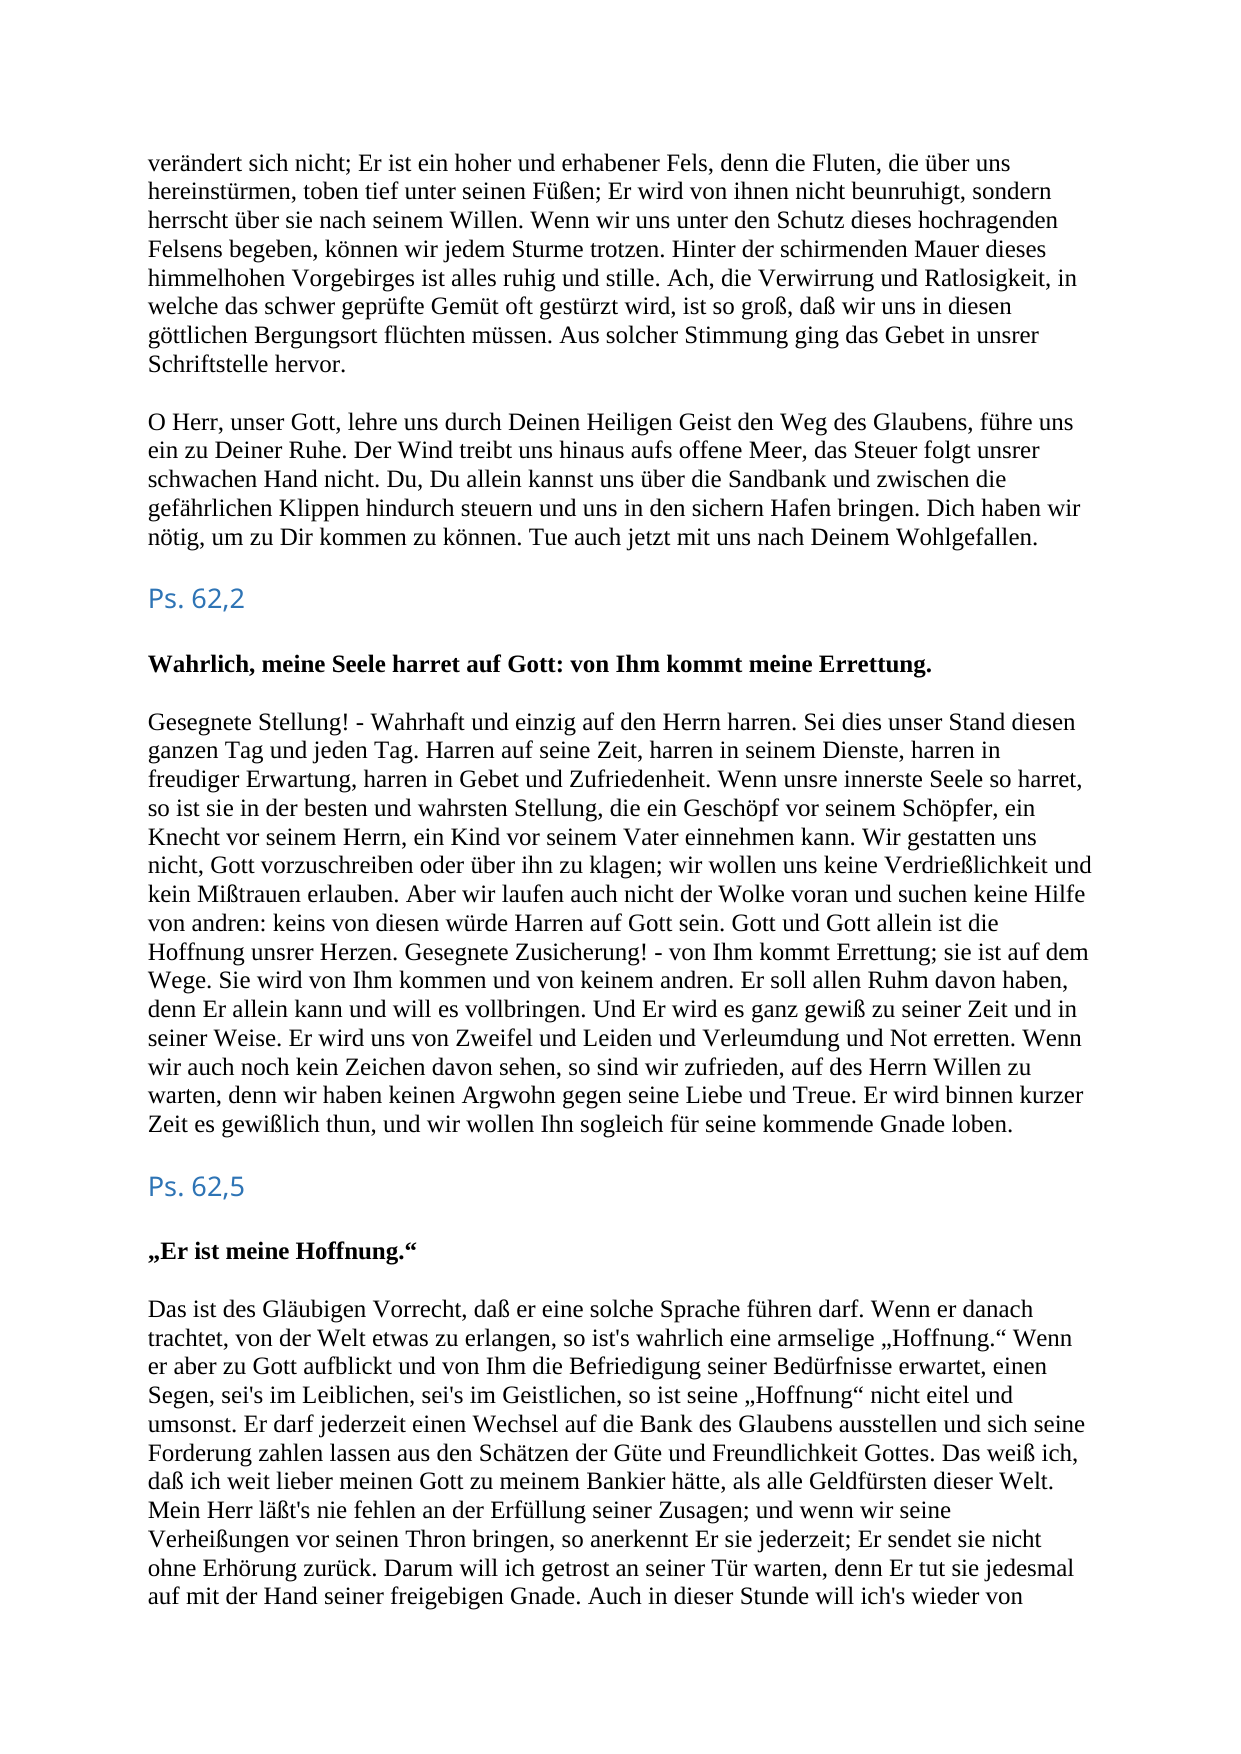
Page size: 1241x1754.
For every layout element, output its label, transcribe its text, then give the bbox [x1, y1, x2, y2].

text O Herr, unser Gott, lehre uns durch Deinen Heiligen Geist den Weg des Glaubens, führe uns ein zu Deiner Ruhe. Der Wind treibt uns hinaus aufs offene Meer, das Steuer folgt unsrer schwachen Hand nicht. Du, Du allein kannst uns über die Sandbank und zwischen die gefährlichen Klippen hindurch steuern und uns in den sichern Hafen bringen. Dich haben wir nötig, um zu Dir kommen zu können. Tue auch jetzt mit uns nach Deinem Wohlgefallen. [148, 752, 1093, 896]
text Gesegnete Stellung! - Wahrhaft und einzig auf den Herrn harren. Sei dies unser Stand diesen ganzen Tag und jeden Tag. Harren auf seine Zeit, harren in seinem Dienste, harren in freudiger Erwartung, harren in Gebet und Zufriedenheit. Wenn unsre innerste Seele so harret, so ist sie in der besten und wahrsten Stellung, die ein Geschöpf vor seinem Schöpfer, ein Knecht vor seinem Herrn, ein Kind vor seinem Vater einnehmen kann. Wir gestatten uns nicht, Gott vorzuschreiben oder über ihn zu klagen; wir wollen uns keine Verdrießlichkeit und kein Mißtrauen erlauben. Aber wir laufen auch nicht der Wolke voran und suchen keine Hilfe von andren: keins von diesen würde Harren auf Gott sein. Gott und Gott allein ist die Hoffnung unsrer Herzen. Gesegnete Zusicherung! - von Ihm kommt Errettung; sie ist auf dem Wege. Sie wird von Ihm kommen und von keinem andren. Er soll allen Ruhm davon haben, denn Er allein kann und will es vollbringen. Und Er wird es ganz gewiß zu seiner Zeit und in seiner Weise. Er wird uns von Zweifel und Leiden und Verleumdung und Not erretten. Wenn wir auch noch kein Zeichen davon sehen, so sind wir zufrieden, auf des Herrn Willen zu warten, denn wir haben keinen Argwohn gegen seine Liebe und Treue. Er wird binnen kurzer Zeit es gewißlich thun, und wir wollen Ihn sogleich für seine kommende Gnade loben. [148, 1052, 1093, 1483]
text Die meisten unter uns wissen, was das heißt, wenn das Herz in Angst ist; leer, wie wenn ein Mensch eine Schale ausspült und sie umstürzt; untergetaucht und auf die Seite gelegt, wie ein Fahrzeug, das der Sturm als Spielball vor sich hintreibt. Das Gewahrwerden inneren Verderbens bewirkt solche Angst, wenn der Herr zuläßt, daß die große Tiefe unsres Sündenelends aufgeführt wird und Schlamm und Unrat auswirft. Ungemach und Herzeleid erwecken sie, wenn eine Woge um die andre über uns hereinbricht, und wir sind wie eine zerbrochene Muschel, die von der Brandung hin und her gestoßen wird. Gottlob! daß wir in solchen Zeiten nicht ohne einen ausreichenden Trost dastehen; unser Gott ist der Hafen für sturmgepeitschte Schiffe, die Zuflucht verirrter Pilger. Höher als wir ist Er, seine Gnade höher als unsre Sünden, seine Liebe höher als unsre Gedanken. Es ist zum Erbarmen, wenn man sieht, wie Menschen ihr Vertrauen auf etwas setzen, das noch weit unter ihnen steht; unsre Hoffnung aber stehet auf einem erhabenen und herrlichen Herrn. Er ist ein Fels, denn Er verändert sich nicht; Er ist ein hoher und erhabener Fels, denn die Fluten, die über uns hereinstürmen, toben tief unter seinen Füßen; Er wird von ihnen nicht beunruhigt, sondern herrscht über sie nach seinem Willen. Wenn wir uns unter den Schutz dieses hochragenden Felsens begeben, können wir jedem Sturme trotzen. Hinter der schirmenden Mauer dieses himmelhohen Vorgebirges ist alles ruhig und stille. Ach, die Verwirrung und Ratlosigkeit, in welche das schwer geprüfte Gemüt oft gestürzt wird, ist so groß, daß wir uns in diesen göttlichen Bergungsort flüchten müssen. Aus solcher Stimmung ging das Gebet in unsrer Schriftstelle hervor. [148, 148, 1093, 723]
text Wahrlich, meine Seele harret auf Gott: von Ihm kommt meine Errettung. [148, 994, 1093, 1022]
text „Er ist meine Hoffnung.“ [148, 1581, 1093, 1610]
subtitle Ps. 62,2 [148, 925, 1093, 962]
subtitle Ps. 62,5 [148, 1512, 1093, 1549]
